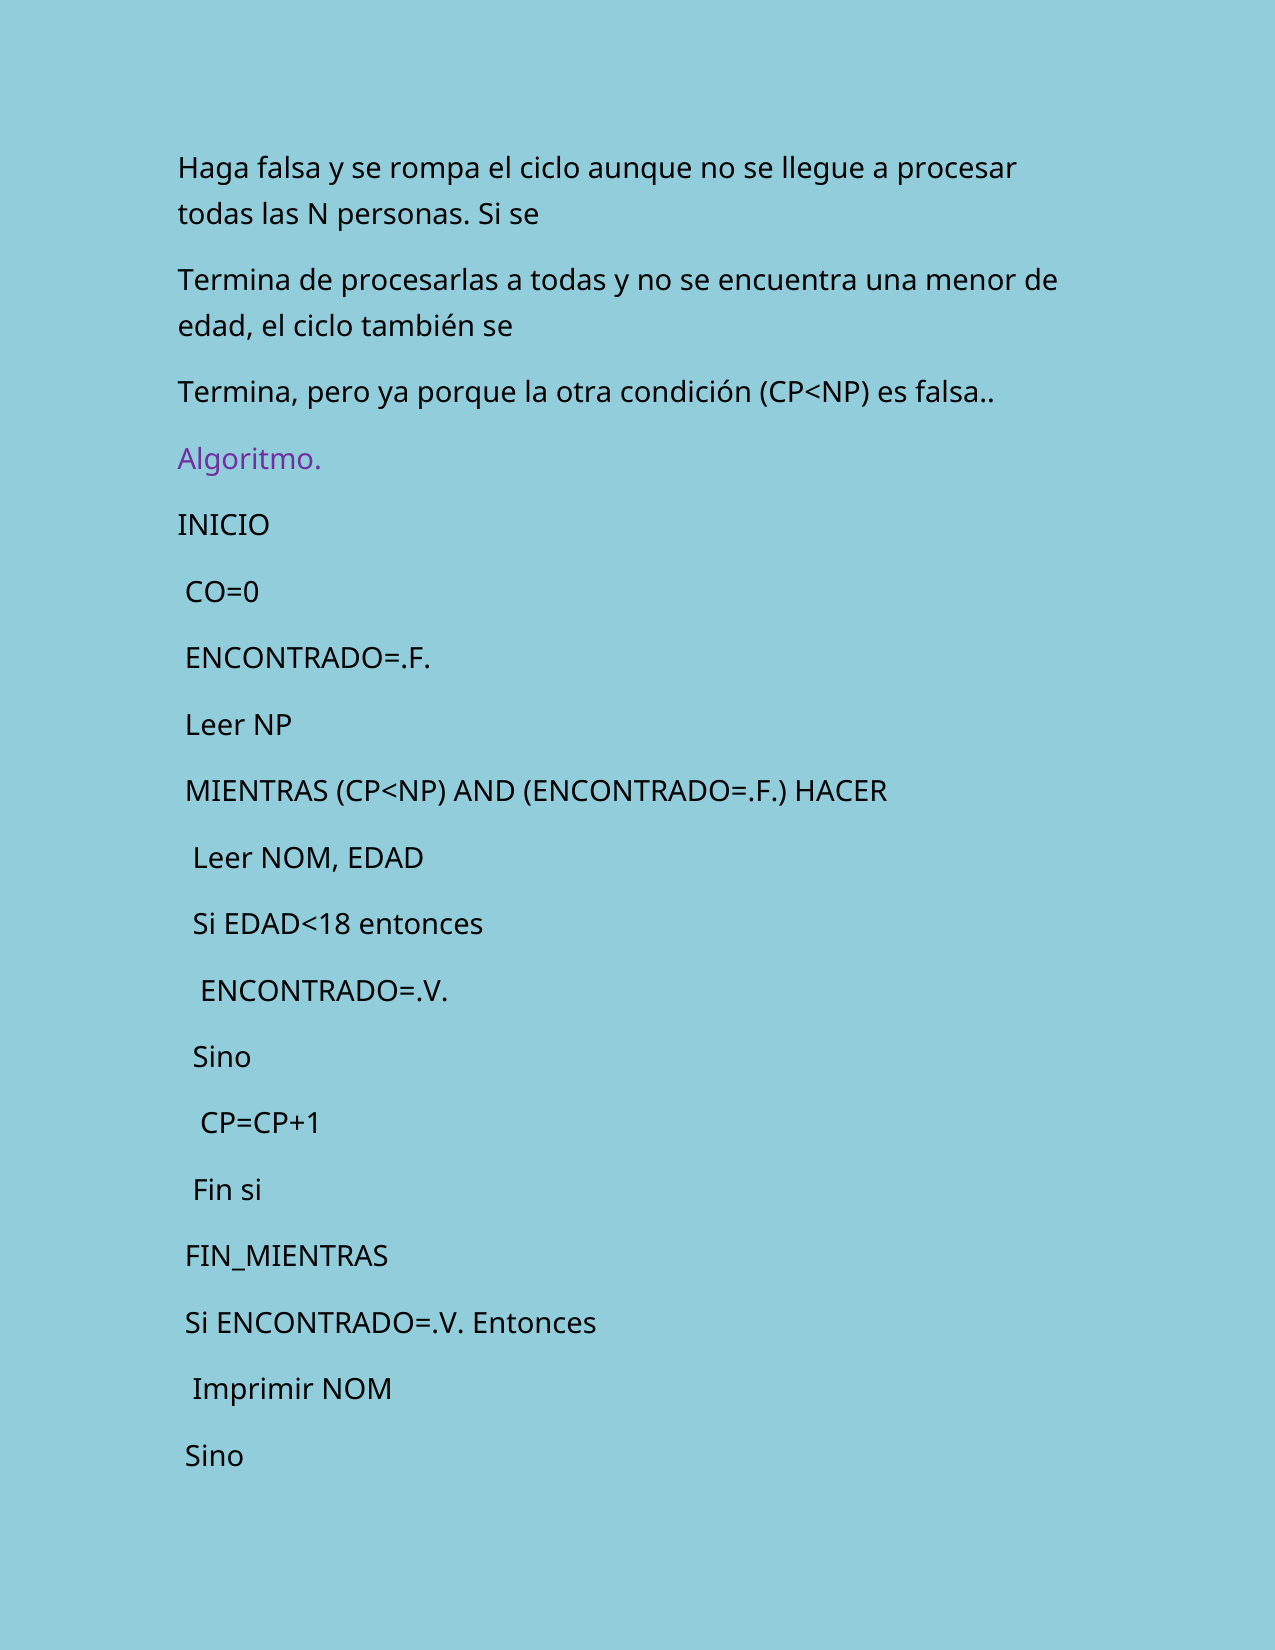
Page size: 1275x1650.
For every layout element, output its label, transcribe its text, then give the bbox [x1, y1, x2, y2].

text ENCONTRADO=.F. [177, 638, 1098, 677]
text Si EDAD<18 entonces [177, 903, 1098, 943]
text INICIO [177, 505, 1098, 544]
text Imprimir NOM [177, 1369, 1098, 1408]
text Leer NOM, EDAD [177, 837, 1098, 877]
text Leer NP [177, 704, 1098, 744]
text Algoritmo. [177, 438, 1098, 478]
text CO=0 [177, 571, 1098, 611]
text Termina de procesarlas a todas y no se encuentra una menor de edad, el ciclo también se [177, 260, 1098, 345]
text Termina, pero ya porque la otra condición (CP<NP) es falsa.. [177, 372, 1098, 411]
text ENCONTRADO=.V. [177, 970, 1098, 1009]
text Haga falsa y se rompa el ciclo aunque no se llegue a procesar todas las N personas. Si se [177, 148, 1098, 233]
text Sino [177, 1435, 1098, 1475]
text FIN_MIENTRAS [177, 1236, 1098, 1275]
text Si ENCONTRADO=.V. Entonces [177, 1302, 1098, 1342]
text MIENTRAS (CP<NP) AND (ENCONTRADO=.F.) HACER [177, 771, 1098, 810]
text Fin si [177, 1169, 1098, 1209]
text Sino [177, 1036, 1098, 1076]
text CP=CP+1 [177, 1103, 1098, 1142]
